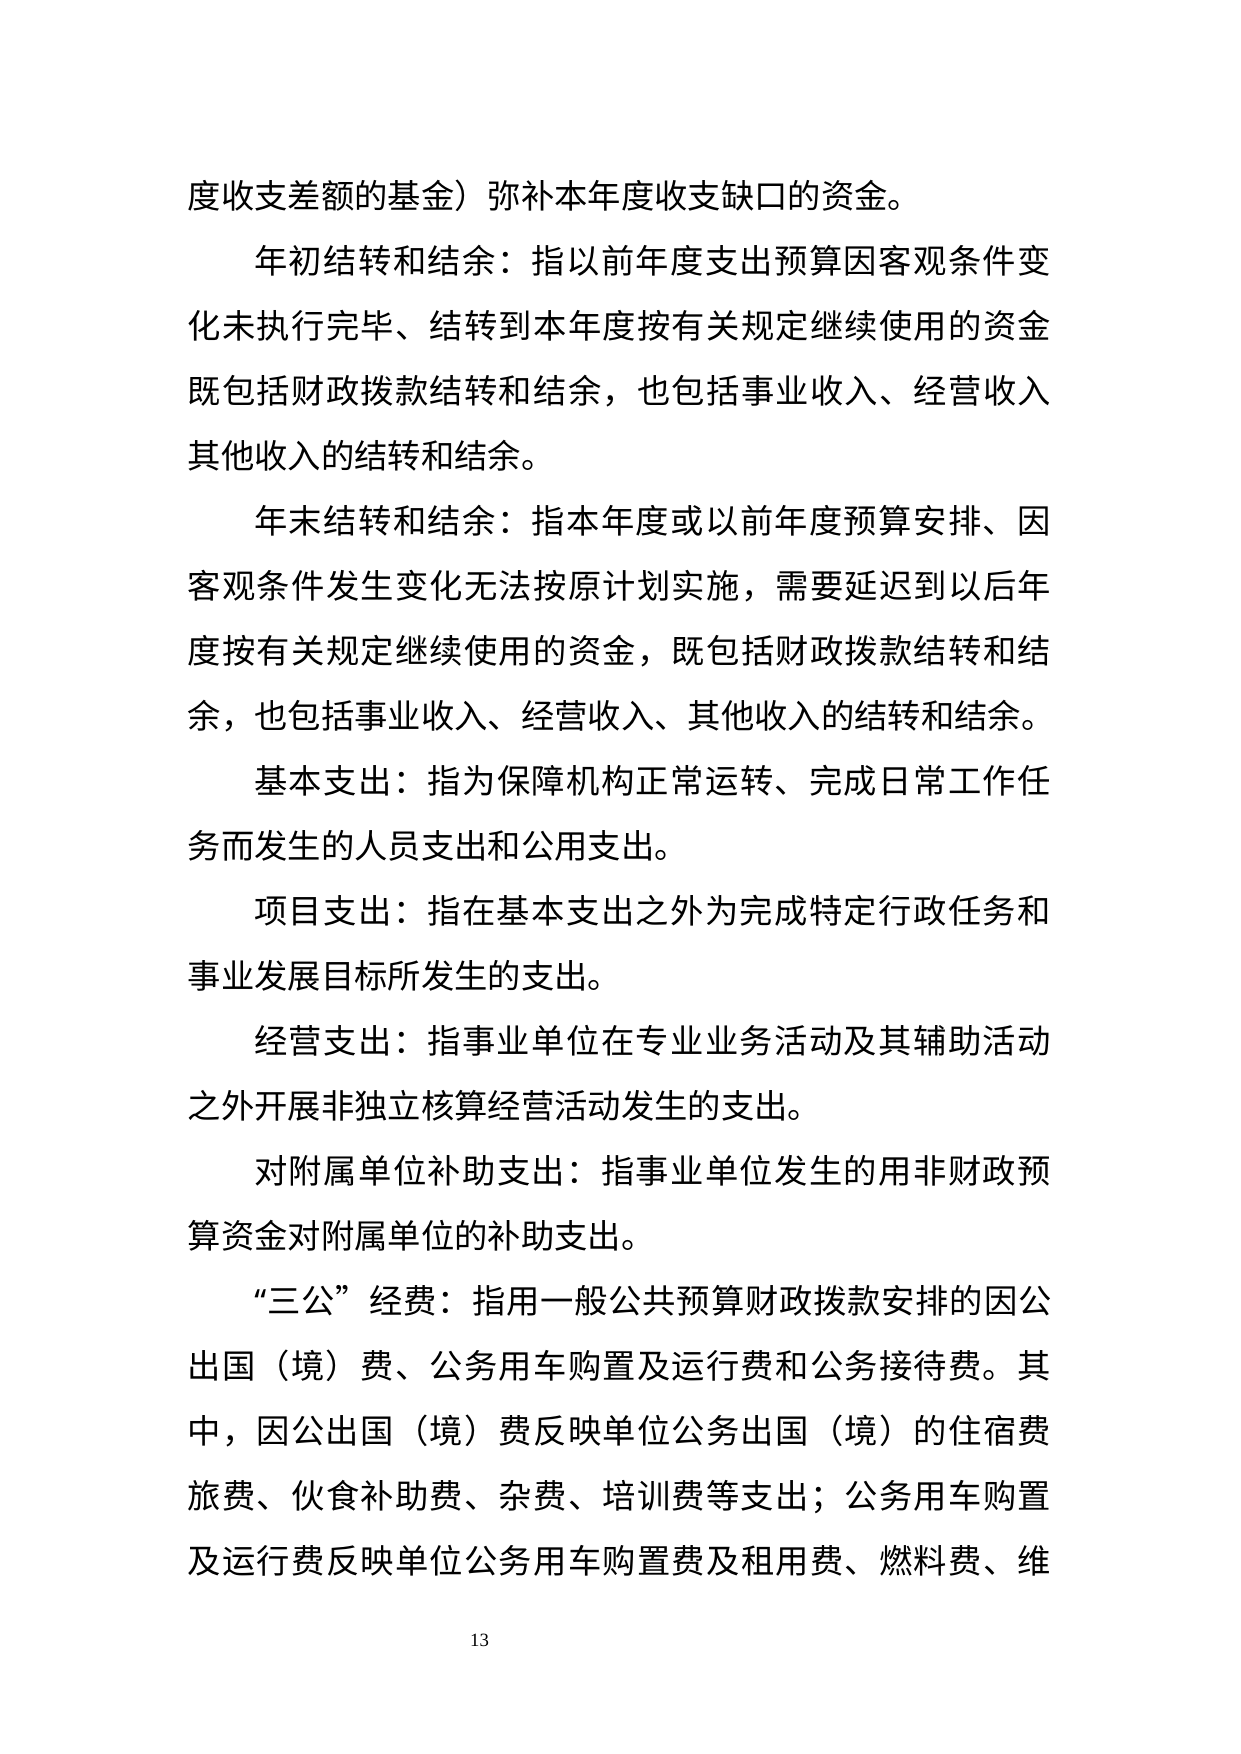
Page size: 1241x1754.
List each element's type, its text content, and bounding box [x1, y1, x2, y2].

text 项目支出：指在基本支出之外为完成特定行政任务和事业发展目标所发生的支出。 [187, 877, 1053, 1007]
text 年初结转和结余：指以前年度支出预算因客观条件变化未执行完毕、结转到本年度按有关规定继续使用的资金，既包括财政拨款结转和结余，也包括事业收入、经营收入、其他收入的结转和结余。 [187, 227, 1053, 487]
text 基本支出：指为保障机构正常运转、完成日常工作任务而发生的人员支出和公用支出。 [187, 747, 1053, 877]
text 年末结转和结余：指本年度或以前年度预算安排、因客观条件发生变化无法按原计划实施，需要延迟到以后年度按有关规定继续使用的资金，既包括财政拨款结转和结余，也包括事业收入、经营收入、其他收入的结转和结余。 [187, 487, 1053, 747]
text 对附属单位补助支出：指事业单位发生的用非财政预算资金对附属单位的补助支出。 [187, 1137, 1053, 1267]
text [187, 1267, 1053, 1592]
text 经营支出：指事业单位在专业业务活动及其辅助活动之外开展非独立核算经营活动发生的支出。 [187, 1007, 1053, 1137]
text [187, 162, 1053, 227]
